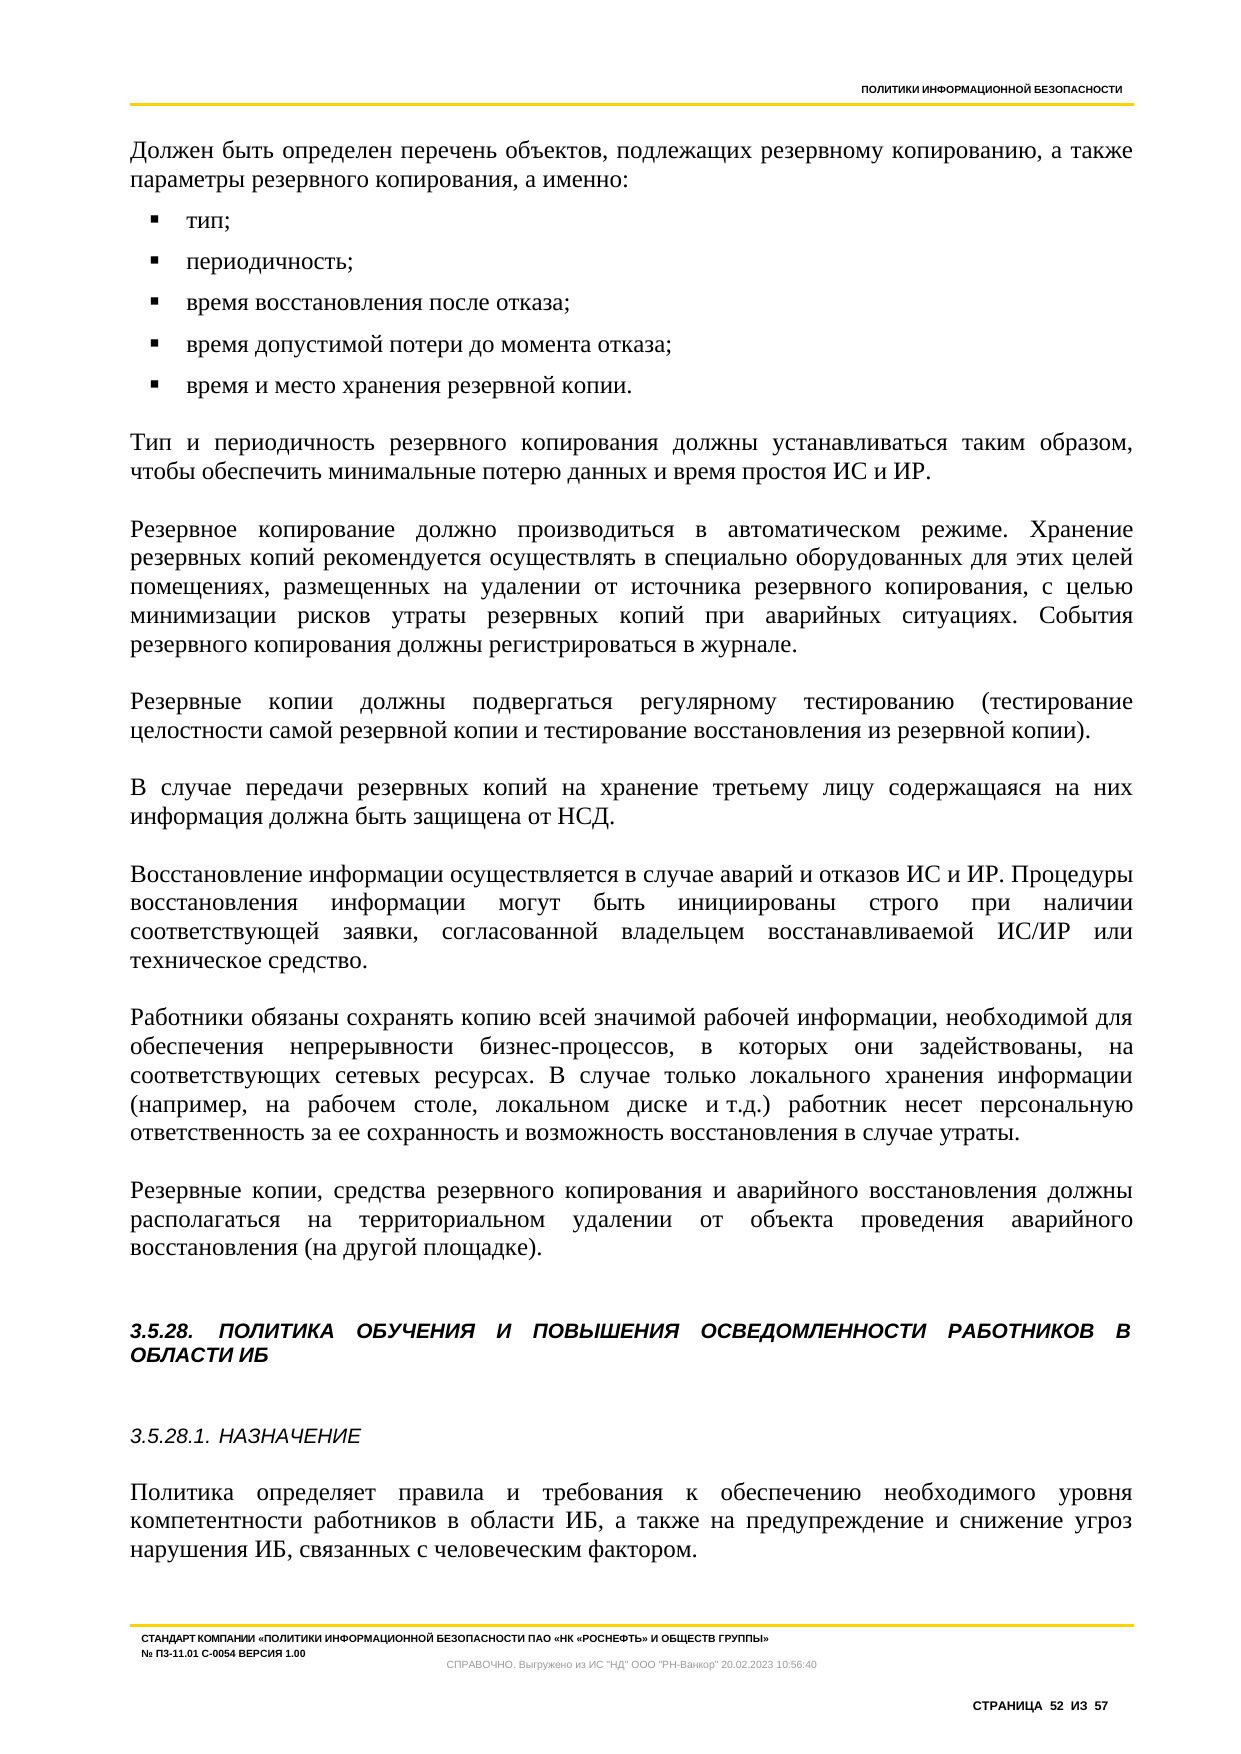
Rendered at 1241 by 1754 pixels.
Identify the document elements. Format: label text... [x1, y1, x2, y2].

text В случае передачи резервных копий на хранение третьему лицу содержащаяся на них информация должна быть защищена от НСД. [130, 772, 1134, 830]
list время и место хранения резервной копии. [149, 370, 1134, 399]
list время допустимой потери до момента отказа; [149, 329, 1134, 357]
text Резервные копии должны подвергаться регулярному тестированию (тестирование целостности самой резервной копии и тестирование восстановления из резервной копии). [130, 686, 1134, 744]
list время восстановления после отказа; [149, 287, 1134, 316]
text Работники обязаны сохранять копию всей значимой рабочей информации, необходимой для обеспечения непрерывности бизнес-процессов, в которых они задействованы, на соответствующих сетевых ресурсах. В случае только локального хранения информации (например, на рабочем столе, локальном диске и т.д.) работник несет персональную ответственность за ее сохранность и возможность восстановления в случае утраты. [130, 1002, 1134, 1146]
text Резервное копирование должно производиться в автоматическом режиме. Хранение резервных копий рекомендуется осуществлять в специально оборудованных для этих целей помещениях, размещенных на удалении от источника резервного копирования, с целью минимизации рисков утраты резервных копий при аварийных ситуациях. События резервного копирования должны регистрироваться в журнале. [130, 514, 1134, 657]
text Должен быть определен перечень объектов, подлежащих резервному копированию, а также параметры резервного копирования, а именно: [130, 135, 1134, 192]
list периодичность; [149, 246, 1134, 275]
text Тип и периодичность резервного копирования должны устанавливаться таким образом, чтобы обеспечить минимальные потерю данных и время простоя ИС и ИР. [130, 427, 1134, 485]
text Восстановление информации осуществляется в случае аварий и отказов ИС и ИР. Процедуры восстановления информации могут быть инициированы строго при наличии соответствующей заявки, согласованной владельцем восстанавливаемой ИС/ИР или техническое средство. [130, 859, 1134, 974]
list тип; [149, 205, 1134, 234]
text Политика определяет правила и требования к обеспечению необходимого уровня компетентности работников в области ИБ, а также на предупреждение и снижение угроз нарушения ИБ, связанных с человеческим фактором. [130, 1477, 1134, 1563]
list ПОЛИТИКА ОБУЧЕНИЯ И ПОВЫШЕНИЯ ОСВЕДОМЛЕННОСТИ РАБОТНИКОВ В ОБЛАСТИ ИБ [130, 1319, 1134, 1367]
subtitle НАЗНАЧЕНИЕ [130, 1424, 1134, 1448]
text Резервные копии, средства резервного копирования и аварийного восстановления должны располагаться на территориальном удалении от объекта проведения аварийного восстановления (на другой площадке). [130, 1175, 1134, 1261]
